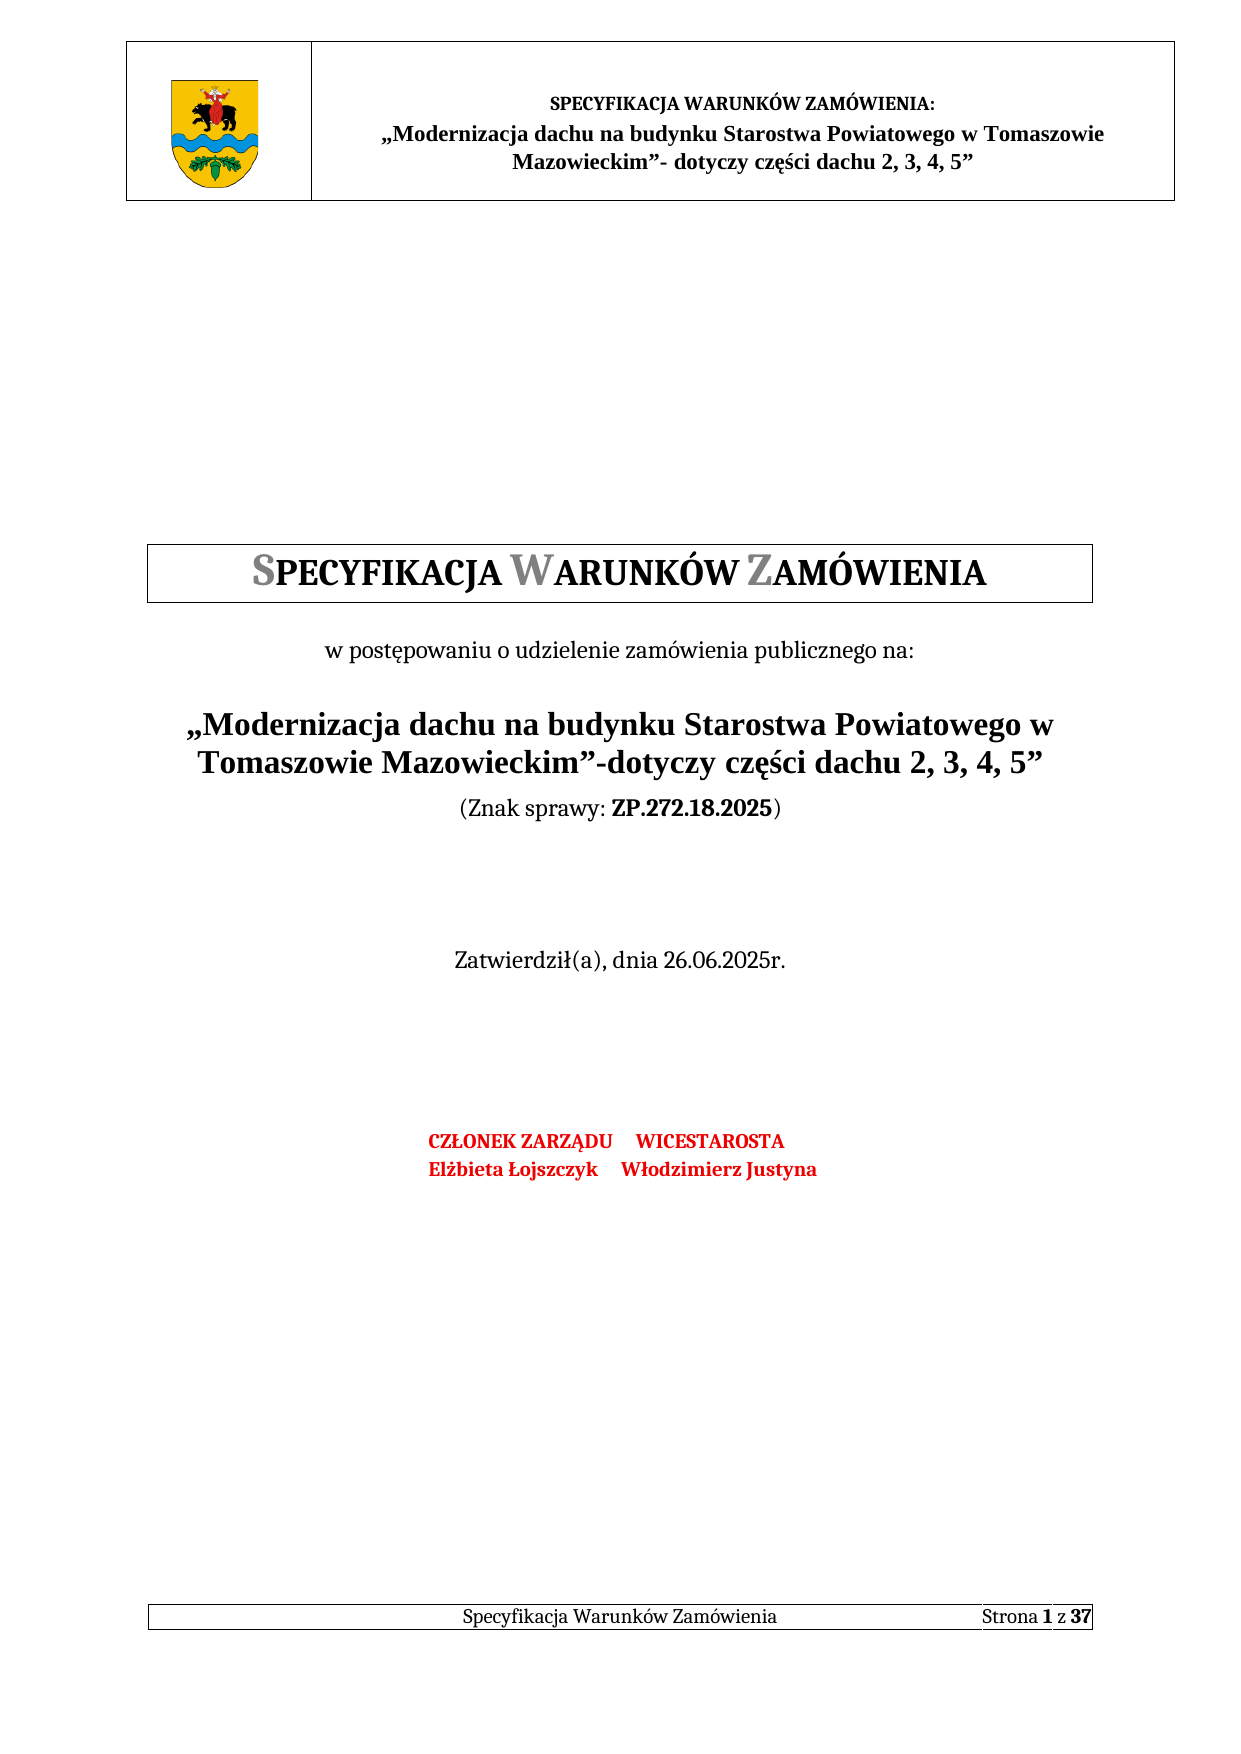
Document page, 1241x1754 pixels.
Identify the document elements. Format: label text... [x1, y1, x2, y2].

text CZŁONEK ZARZĄDU WICESTAROSTA [148, 1130, 1093, 1154]
text w postępowaniu o udzielenie zamówienia publicznego na: [148, 636, 1093, 664]
text „Modernizacja dachu na budynku Starostwa Powiatowego w Tomaszowie Mazowieckim”-dotyczy części dachu 2, 3, 4, 5” [148, 704, 1093, 781]
picture [171, 80, 259, 140]
text Elżbieta Łojszczyk Włodzimierz Justyna [148, 1157, 1093, 1181]
table_header SPECYFIKACJA WARUNKÓW ZAMÓWIENIA [148, 545, 1092, 602]
picture [171, 146, 259, 188]
text Zatwierdził(a), dnia 26.06.2025r. [148, 946, 1093, 974]
text (Znak sprawy: ZP.272.18.2025) [148, 793, 1093, 822]
